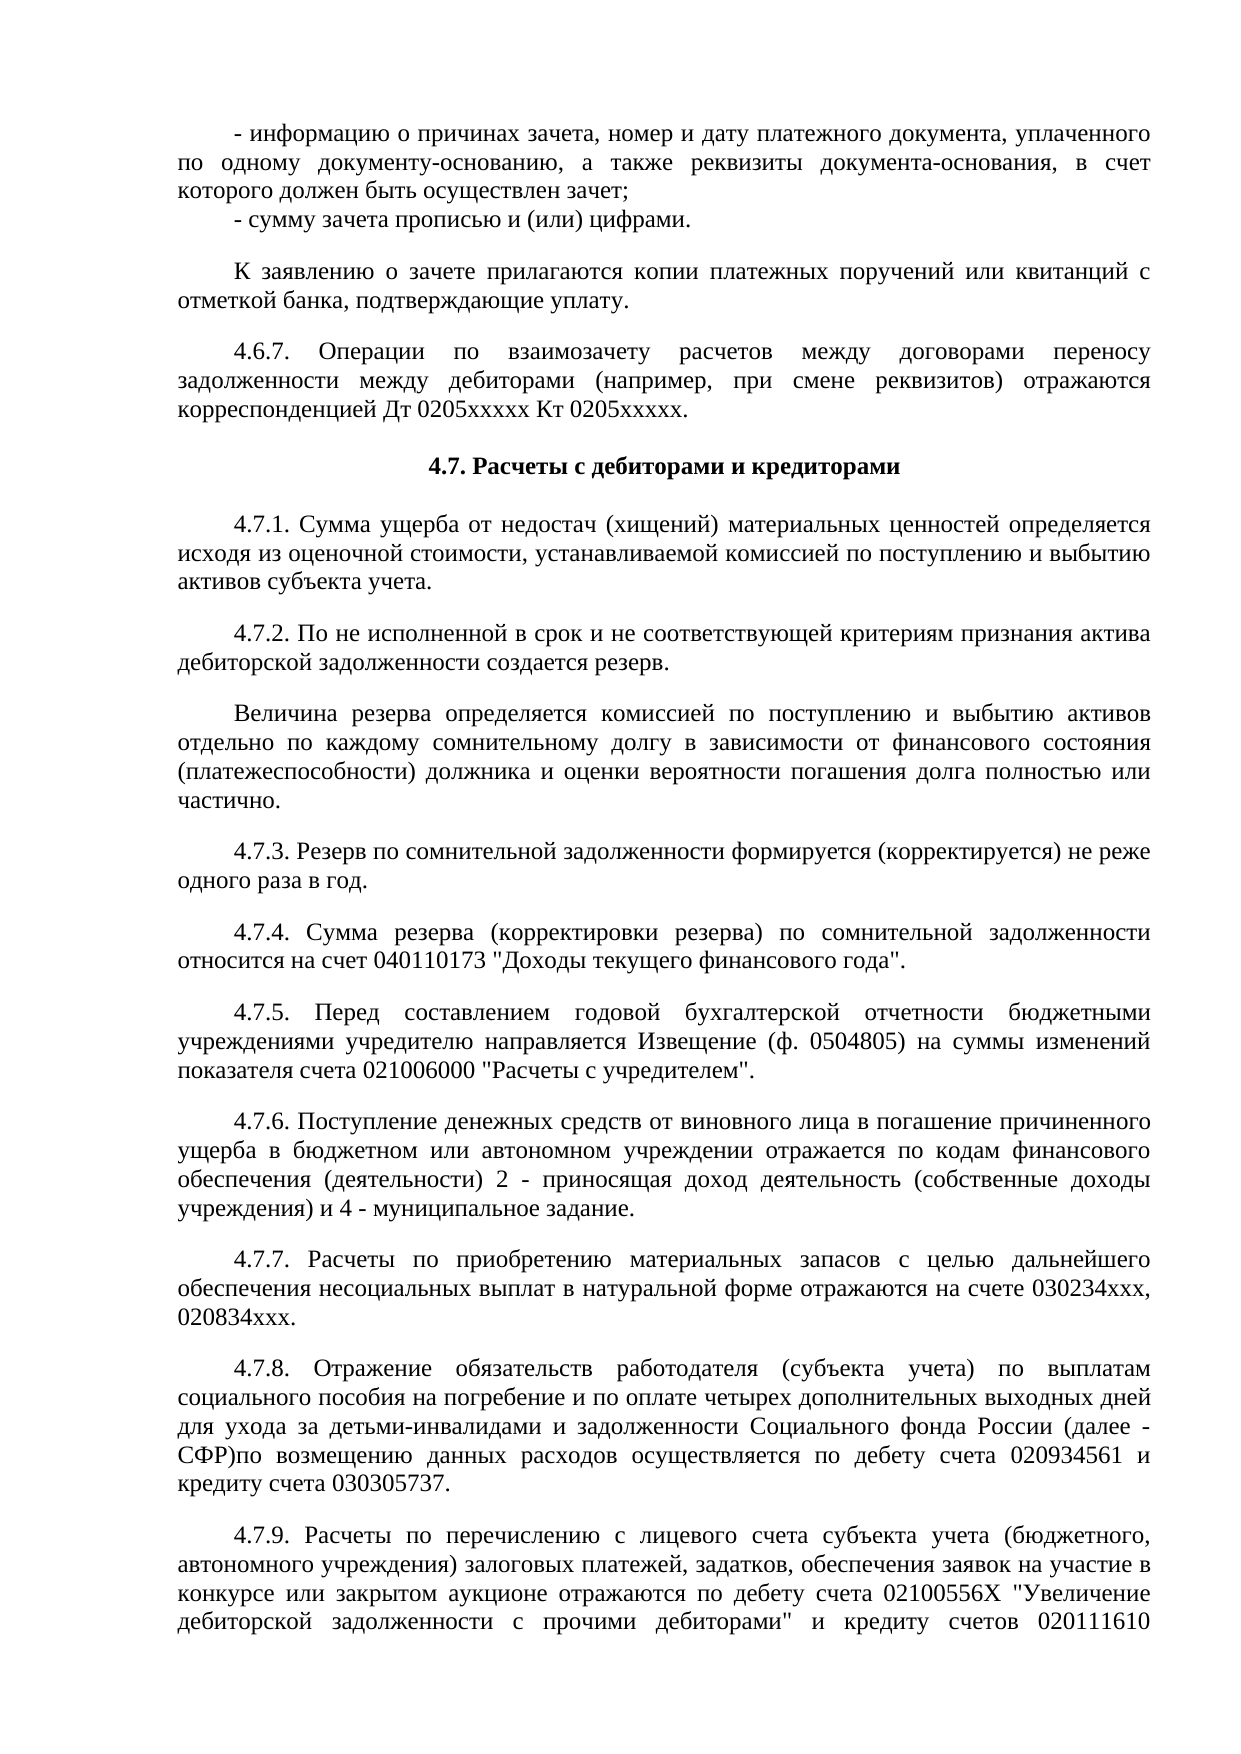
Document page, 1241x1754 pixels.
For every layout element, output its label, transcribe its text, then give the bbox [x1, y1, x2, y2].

text Величина резерва определяется комиссией по поступлению и выбытию активов отдельно по каждому сомнительному долгу в зависимости от финансового состояния (платежеспособности) должника и оценки вероятности погашения долга полностью или частично. [177, 698, 1152, 813]
text 4.7.3. Резерв по сомнительной задолженности формируется (корректируется) не реже одного раза в год. [177, 836, 1152, 894]
text 4.7.5. Перед составлением годовой бухгалтерской отчетности бюджетными учреждениями учредителю направляется Извещение (ф. 0504805) на суммы изменений показателя счета 021006000 "Расчеты с учредителем". [177, 997, 1152, 1083]
text 4.6.7. Операции по взаимозачету расчетов между договорами переносу задолженности между дебиторами (например, при смене реквизитов) отражаются корреспонденцией Дт 0205xxxxx Кт 0205xxxxx. [177, 336, 1152, 423]
text - информацию о причинах зачета, номер и дату платежного документа, уплаченного по одному документу-основанию, а также реквизиты документа-основания, в счет которого должен быть осуществлен зачет; [177, 118, 1152, 204]
text - сумму зачета прописью и (или) цифрами. [177, 204, 1152, 233]
text К заявлению о зачете прилагаются копии платежных поручений или квитанций с отметкой банка, подтверждающие уплату. [177, 256, 1152, 313]
title 4.7. Расчеты с дебиторами и кредиторами [177, 451, 1152, 480]
text 4.7.6. Поступление денежных средств от виновного лица в погашение причиненного ущерба в бюджетном или автономном учреждении отражается по кодам финансового обеспечения (деятельности) 2 - приносящая доход деятельность (собственные доходы учреждения) и 4 - муниципальное задание. [177, 1106, 1152, 1221]
text 4.7.4. Сумма резерва (корректировки резерва) по сомнительной задолженности относится на счет 040110173 "Доходы текущего финансового года". [177, 917, 1152, 974]
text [177, 1520, 1152, 1635]
text 4.7.7. Расчеты по приобретению материальных запасов с целью дальнейшего обеспечения несоциальных выплат в натуральной форме отражаются на счете 030234xxx, 020834xxx. [177, 1244, 1152, 1331]
text 4.7.1. Сумма ущерба от недостач (хищений) материальных ценностей определяется исходя из оценочной стоимости, устанавливаемой комиссией по поступлению и выбытию активов субъекта учета. [177, 509, 1152, 595]
text 4.7.8. Отражение обязательств работодателя (субъекта учета) по выплатам социального пособия на погребение и по оплате четырех дополнительных выходных дней для ухода за детьми-инвалидами и задолженности Социального фонда России (далее - СФР)по возмещению данных расходов осуществляется по дебету счета 020934561 и кредиту счета 030305737. [177, 1353, 1152, 1497]
text 4.7.2. По не исполненной в срок и не соответствующей критериям признания актива дебиторской задолженности создается резерв. [177, 618, 1152, 676]
